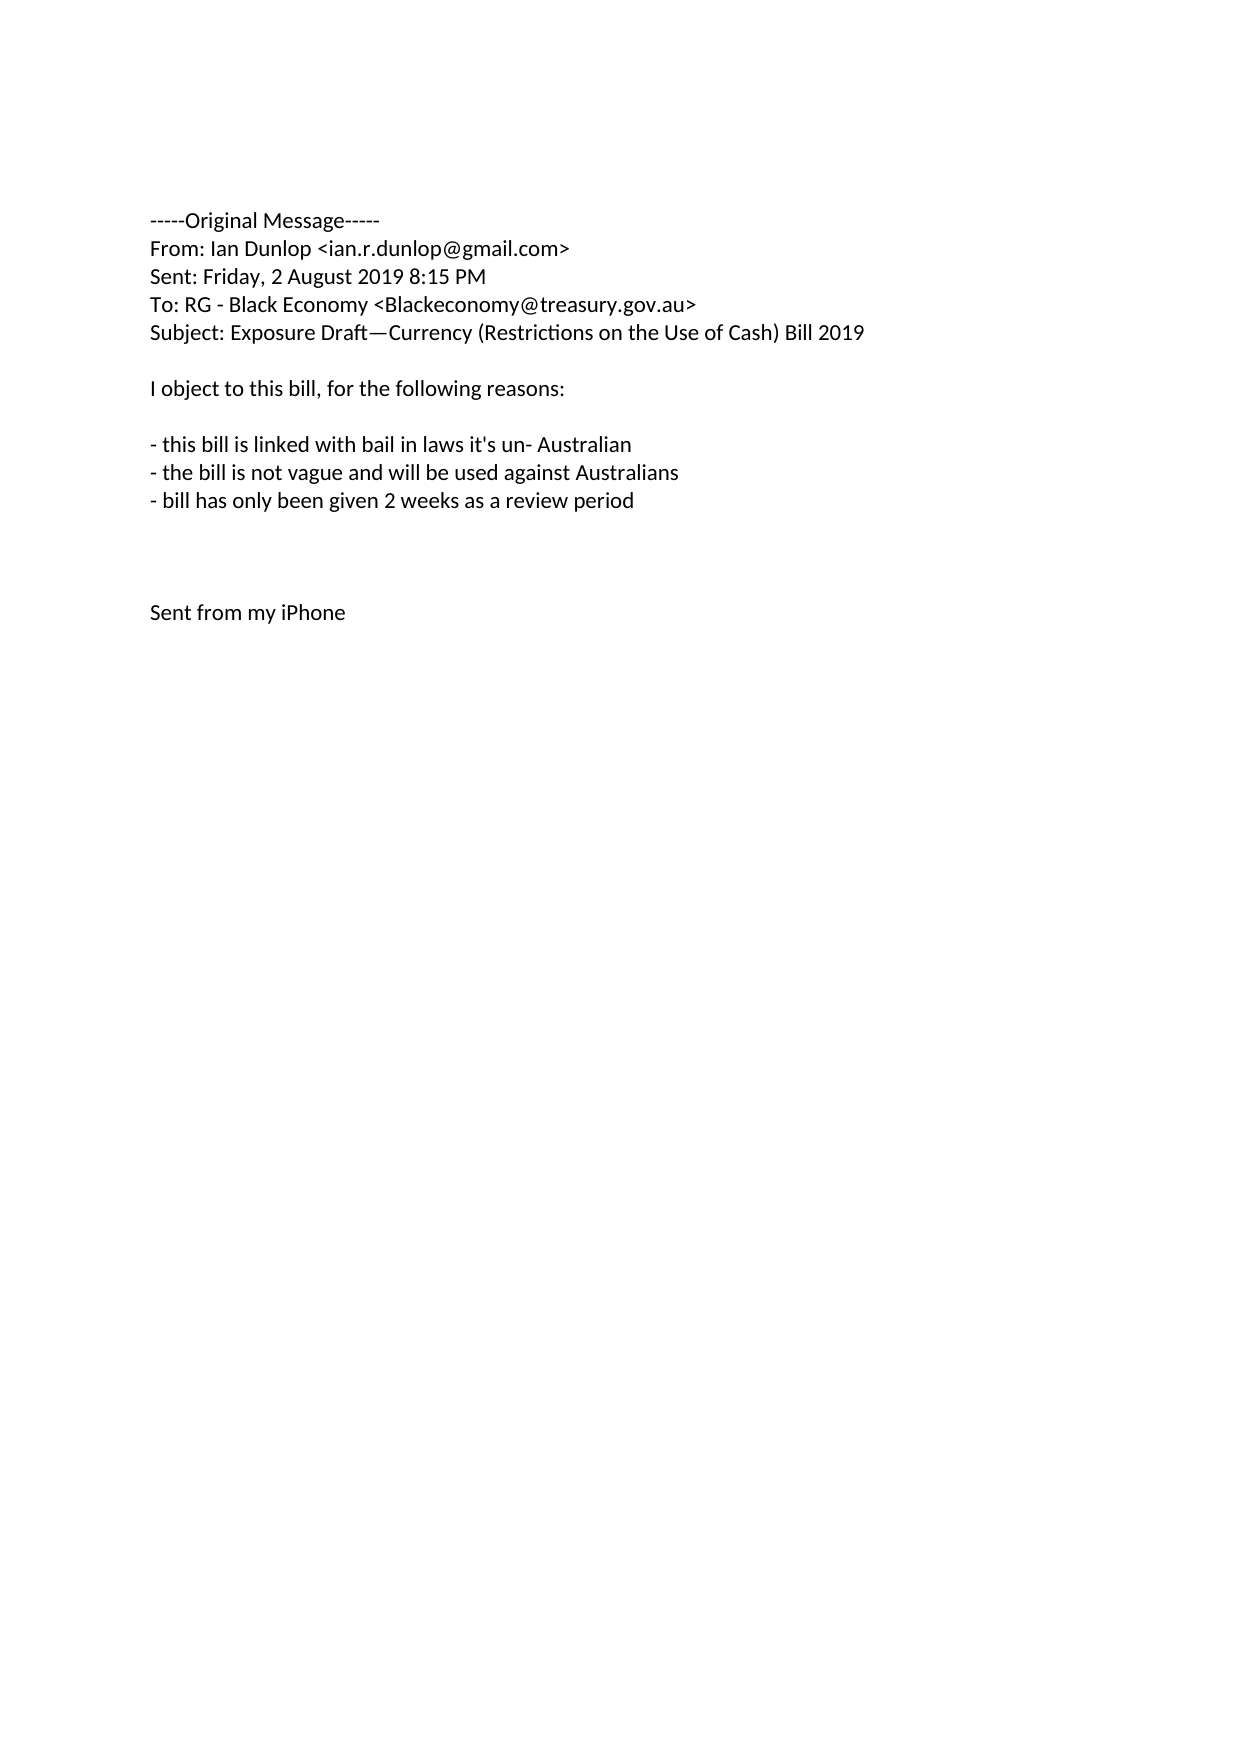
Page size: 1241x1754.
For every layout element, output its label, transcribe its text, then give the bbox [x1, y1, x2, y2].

text Sent from my iPhone [150, 598, 1090, 626]
text - the bill is not vague and will be used against Australians [150, 458, 1090, 486]
text - this bill is linked with bail in laws it's un- Australian [150, 430, 1090, 458]
text -----Original Message----- From: Ian Dunlop <ian.r.dunlop@gmail.com> Sent: Friday, 2 August 2019 8:15 PM To: RG - Black Economy <Blackeconomy@treasury.gov.au> Subject: Exposure Draft—Currency (Restrictions on the Use of Cash) Bill 2019 [150, 206, 1090, 346]
text I object to this bill, for the following reasons: [150, 374, 1090, 402]
text - bill has only been given 2 weeks as a review period [150, 486, 1090, 514]
